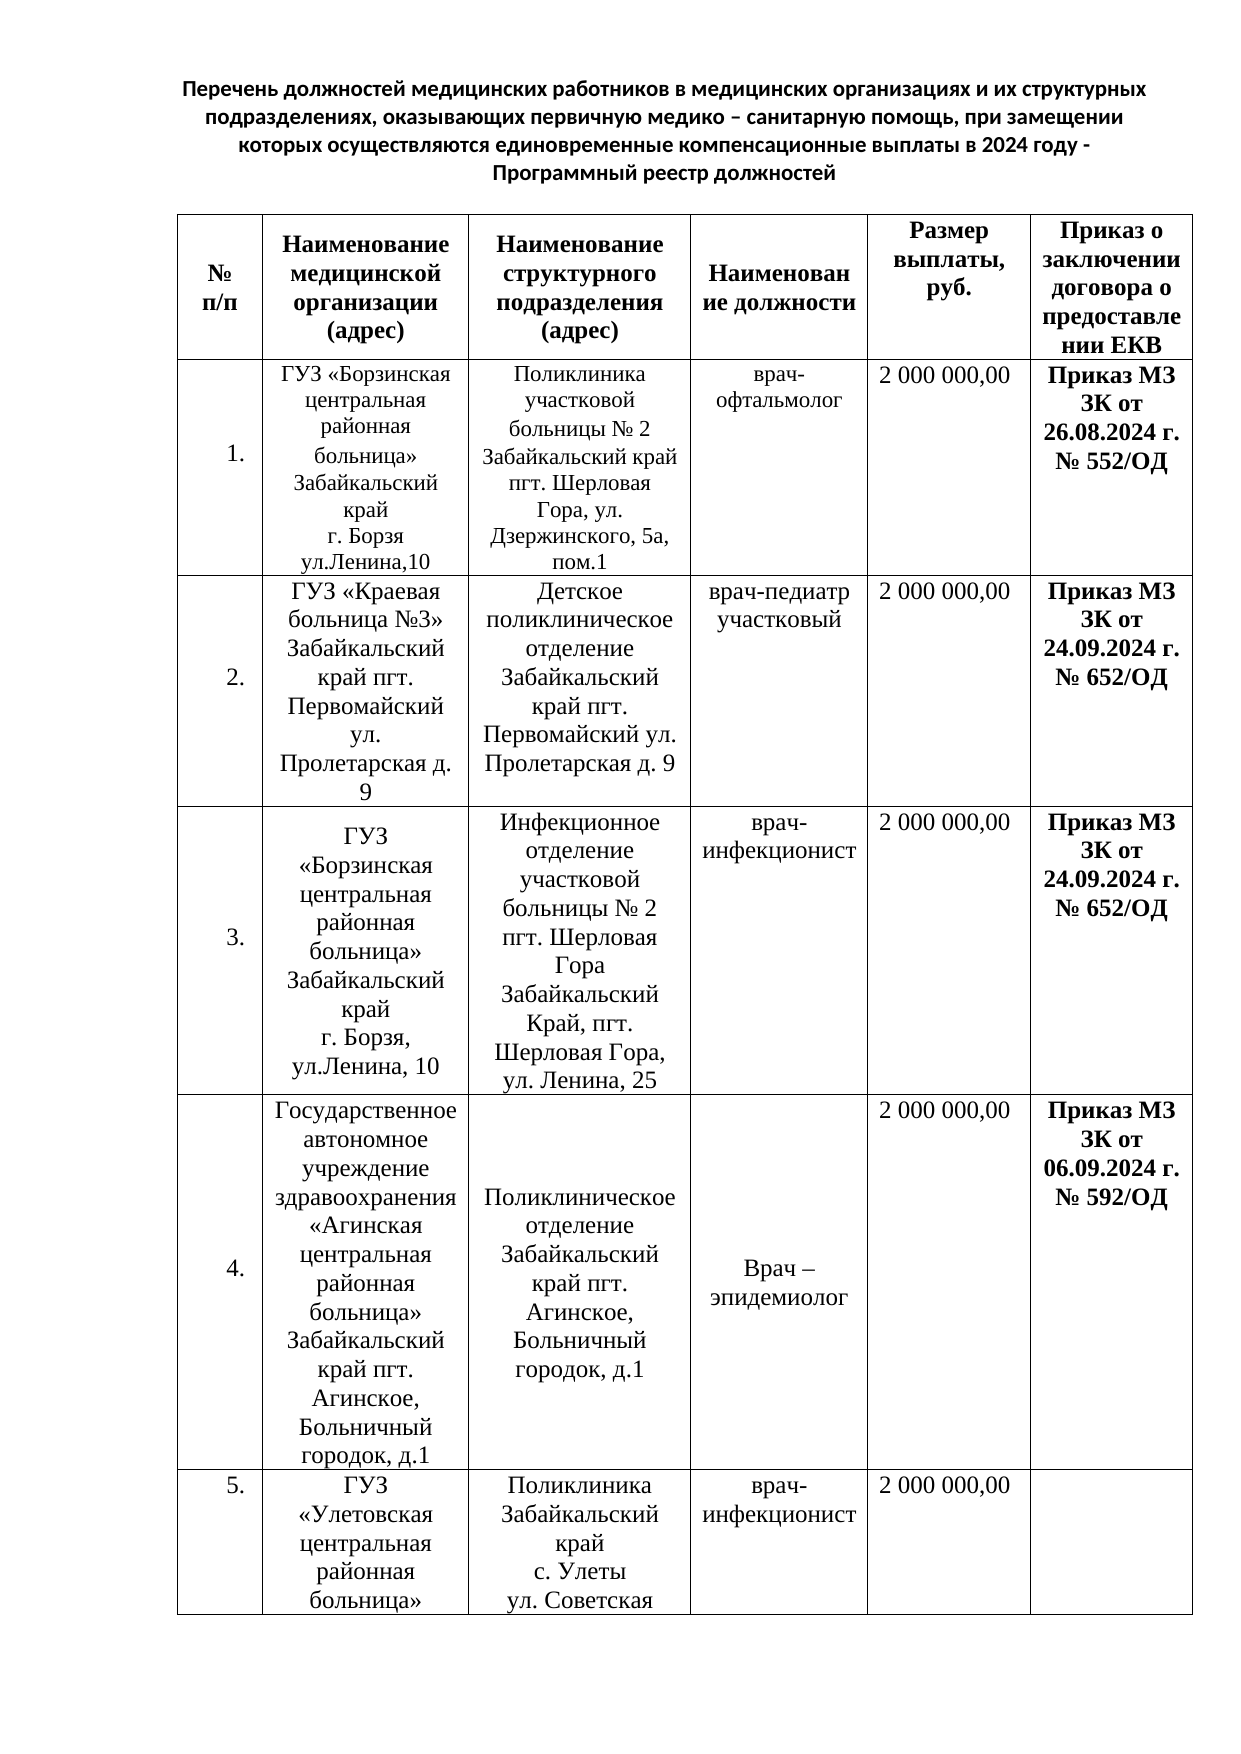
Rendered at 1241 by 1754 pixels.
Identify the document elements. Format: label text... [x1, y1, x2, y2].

table_cell Приказ МЗ ЗК от 26.08.2024 г. № 552/ОД [1031, 360, 1192, 575]
table_cell 2 000 000,00 [868, 576, 1030, 806]
table_cell врач-инфекционист [691, 807, 867, 1094]
table_cell 2 000 000,00 [868, 807, 1030, 1094]
table_cell Приказ МЗ ЗК от 24.09.2024 г. № 652/ОД [1031, 576, 1192, 806]
table_cell врач-офтальмолог [691, 360, 867, 575]
table_cell [178, 360, 262, 575]
table_header Размер выплаты, руб. [868, 215, 1030, 359]
table_header Наименование структурного подразделения (адрес) [469, 215, 690, 359]
table_cell Приказ МЗ ЗК от 24.09.2024 г. № 652/ОД [1031, 807, 1192, 1094]
table_cell ГУЗ «Борзинская центральная районная больница» Забайкальский край г. Борзя ул.Ленина,10 [263, 360, 468, 575]
table_header Приказ о заключении договора о предоставлении ЕКВ [1031, 215, 1192, 359]
table_cell 2 000 000,00 [868, 360, 1030, 575]
table_cell [178, 1470, 262, 1614]
table_cell 2 000 000,00 [868, 1095, 1030, 1469]
table_header Наименование должности [691, 215, 867, 359]
table_cell Инфекционное отделение участковой больницы № 2 пгт. Шерловая Гора Забайкальский Край, пгт. Шерловая Гора, ул. Ленина, 25 [469, 807, 690, 1094]
table_cell Поликлиническое отделение Забайкальский край пгт. Агинское, Больничный городок, д.1 [469, 1095, 690, 1469]
table_cell [178, 807, 262, 1094]
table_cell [263, 1470, 468, 1614]
table_cell [178, 576, 262, 806]
table_cell ГУЗ «Борзинская центральная районная больница» Забайкальский край г. Борзя, ул.Ленина, 10 [263, 807, 468, 1094]
table_cell Государственное автономное учреждение здравоохранения «Агинская центральная районная больница» Забайкальский край пгт. Агинское, Больничный городок, д.1 [263, 1095, 468, 1469]
table_header № п/п [178, 215, 262, 359]
table_cell врач-педиатр участковый [691, 576, 867, 806]
table_cell врач-инфекционист [691, 1470, 867, 1614]
table_cell 2 000 000,00 [868, 1470, 1030, 1614]
table_header Наименование медицинской организации (адрес) [263, 215, 468, 359]
table_cell ГУЗ «Краевая больница №3» Забайкальский край пгт. Первомайский ул. Пролетарская д. 9 [263, 576, 468, 806]
table_cell Врач – эпидемиолог [691, 1095, 867, 1469]
table_cell Поликлиника участковой больницы № 2 Забайкальский край пгт. Шерловая Гора, ул. Дзержинского, 5а, пом.1 [469, 360, 690, 575]
table_cell [178, 1095, 262, 1469]
table_cell [1031, 1470, 1192, 1614]
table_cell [469, 1470, 690, 1614]
table_cell Приказ МЗ ЗК от 06.09.2024 г. № 592/ОД [1031, 1095, 1192, 1469]
table_cell Детское поликлиническое отделение Забайкальский край пгт. Первомайский ул. Пролетарская д. 9 [469, 576, 690, 806]
